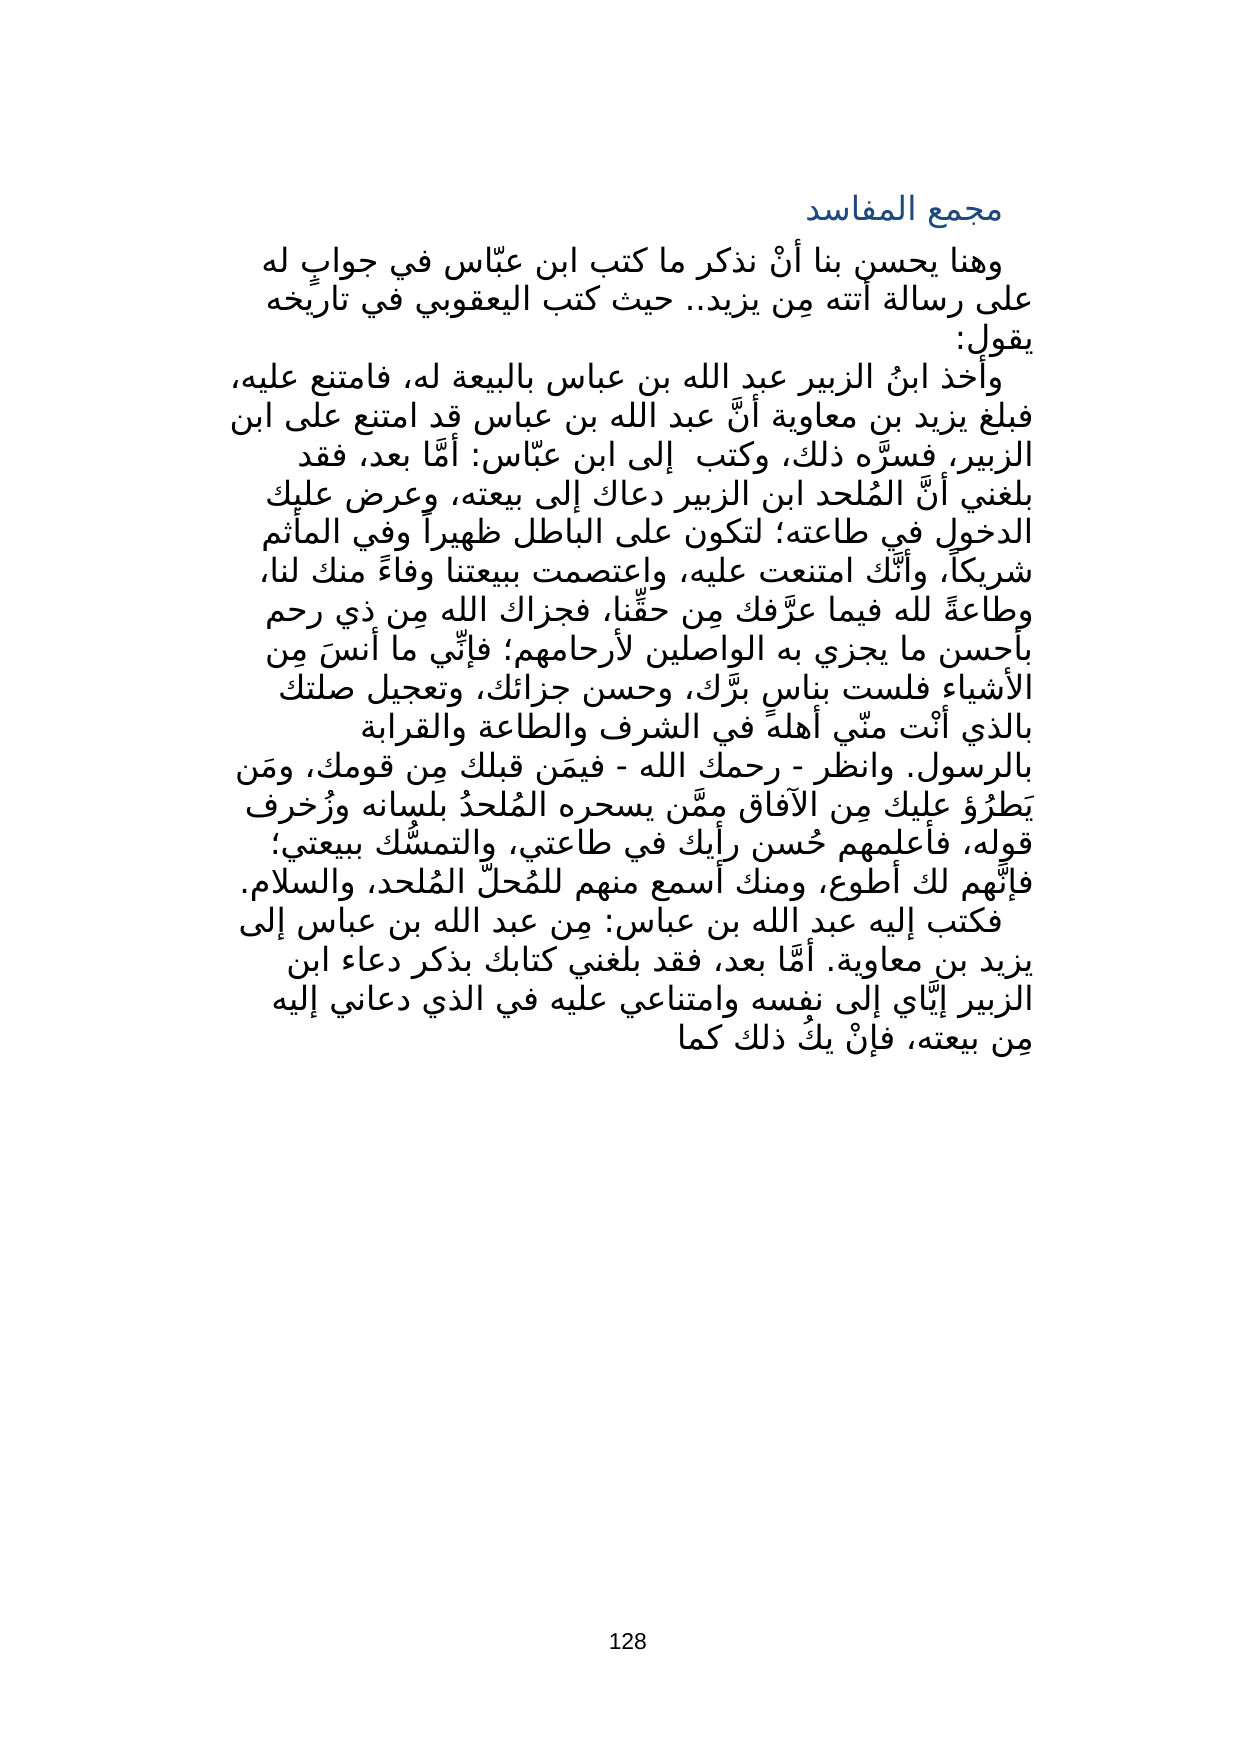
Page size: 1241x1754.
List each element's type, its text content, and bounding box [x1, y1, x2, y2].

text وهنا يحسن بنا أنْ نذكر ما كتب ابن عبّاس في جوابٍ له على رسالة أتته مِن يزيد.. حيث كتب اليعقوبي في تاريخه يقول: [222, 241, 1033, 358]
text فكتب إليه عبد الله بن عباس: مِن عبد الله بن عباس إلى يزيد بن معاوية. أمَّا بعد، فقد بلغني كتابك بذكر دعاء ابن الزبير إيَّاي إلى نفسه وامتناعي عليه في الذي دعاني إليه مِن بيعته، فإنْ يكُ ذلك كما [222, 902, 1033, 1057]
text وأخذ ابنُ الزبير عبد الله بن عباس بالبيعة له، فامتنع عليه، فبلغ يزيد بن معاوية أنَّ عبد الله بن عباس قد امتنع على ابن الزبير، فسرَّه ذلك، وكتب إلى ابن عبّاس: أمَّا بعد، فقد بلغني أنَّ المُلحد ابن الزبير دعاك إلى بيعته، وعرض عليك الدخول في طاعته؛ لتكون على الباطل ظهيراً وفي المأثم شريكاً، وأنَّك امتنعت عليه، واعتصمت ببيعتنا وفاءً منك لنا، وطاعةً لله فيما عرَّفك مِن حقِّنا، فجزاك الله مِن ذي رحم بأحسن ما يجزي به الواصلين لأرحامهم؛ فإنِّي ما أنسَ مِن الأشياء فلست بناسٍ برَّك، وحسن جزائك، وتعجيل صلتك بالذي أنْت منّي أهله في الشرف والطاعة والقرابة بالرسول. وانظر - رحمك الله - فيمَن قبلك مِن قومك، ومَن يَطرُؤ عليك مِن الآفاق ممَّن يسحره المُلحدُ بلسانه وزُخرف قوله، فأعلمهم حُسن رأيك في طاعتي، والتمسُّك ببيعتي؛ فإنَّهم لك أطوع، ومنك أسمع منهم للمُحلّ المُلحد، والسلام. [222, 358, 1033, 902]
subtitle مجمع المفاسد [222, 190, 1033, 228]
